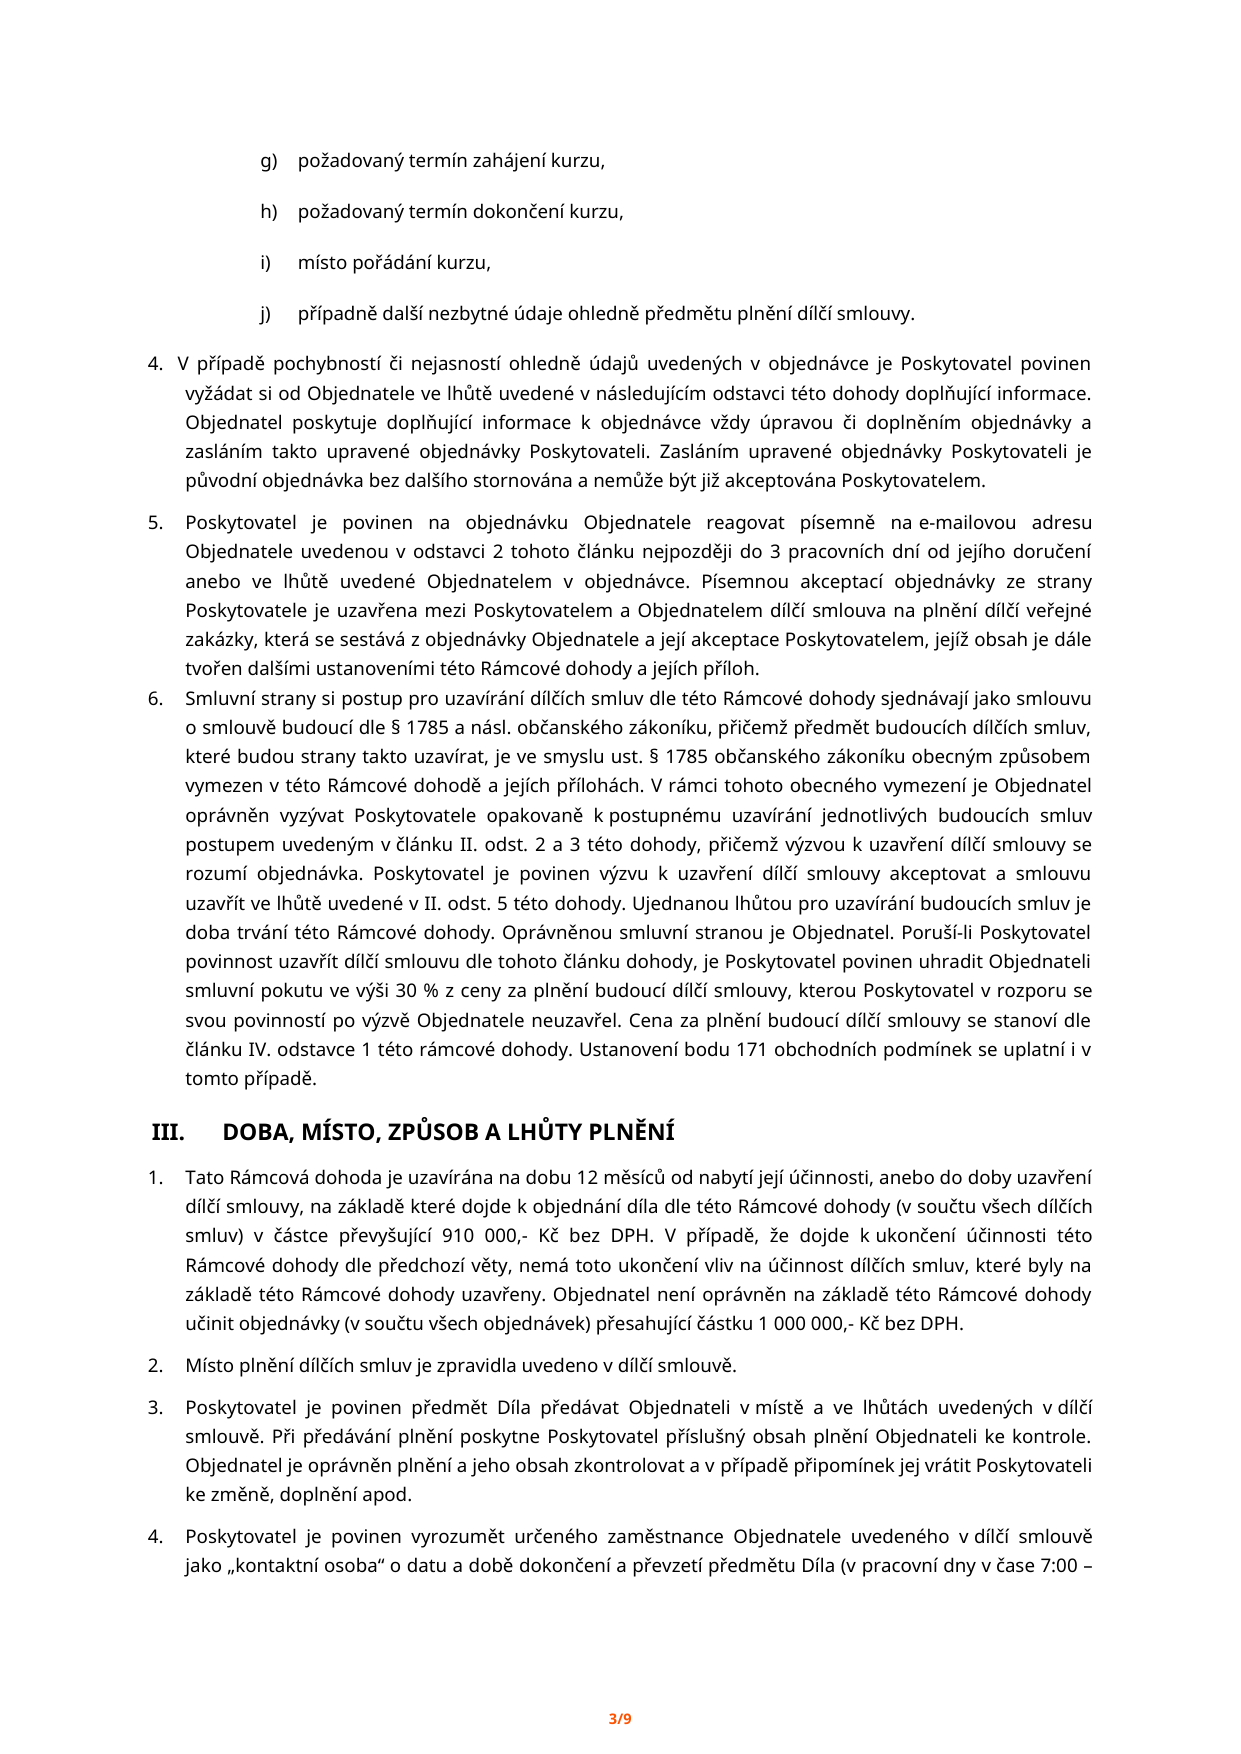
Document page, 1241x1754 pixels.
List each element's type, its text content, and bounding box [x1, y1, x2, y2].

list požadovaný termín zahájení kurzu, [260, 148, 1093, 173]
text Tato Rámcová dohoda je uzavírána na dobu 12 měsíců od nabytí její účinnosti, anebo do doby uzavření dílčí smlouvy, na základě které dojde k objednání díla dle této Rámcové dohody (v součtu všech dílčích smluv) v částce převyšující 910 000,- Kč bez DPH. V případě, že dojde k ukončení účinnosti této Rámcové dohody dle předchozí věty, nemá toto ukončení vliv na účinnost dílčích smluv, které byly na základě této Rámcové dohody uzavřeny. Objednatel není oprávněn na základě této Rámcové dohody učinit objednávky (v součtu všech objednávek) přesahující částku 1 000 000,- Kč bez DPH. [148, 1164, 1093, 1336]
list případně další nezbytné údaje ohledně předmětu plnění dílčí smlouvy. [260, 300, 1093, 325]
list místo pořádání kurzu, [260, 249, 1093, 274]
list DOBA, MÍSTO, ZPŮSOB A LHŮTY PLNĚNÍ [185, 1116, 1093, 1147]
text Místo plnění dílčích smluv je zpravidla uvedeno v dílčí smlouvě. [148, 1352, 1093, 1378]
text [148, 1523, 1093, 1578]
list V případě pochybností či nejasností ohledně údajů uvedených v objednávce je Poskytovatel povinen vyžádat si od Objednatele ve lhůtě uvedené v následujícím odstavci této dohody doplňující informace. Objednatel poskytuje doplňující informace k objednávce vždy úpravou či doplněním objednávky a zasláním takto upravené objednávky Poskytovateli. Zasláním upravené objednávky Poskytovateli je původní objednávka bez dalšího stornována a nemůže být již akceptována Poskytovatelem. [148, 351, 1093, 493]
text Poskytovatel je povinen předmět Díla předávat Objednateli v místě a ve lhůtách uvedených v dílčí smlouvě. Při předávání plnění poskytne Poskytovatel příslušný obsah plnění Objednateli ke kontrole. Objednatel je oprávněn plnění a jeho obsah zkontrolovat a v případě připomínek jej vrátit Poskytovateli ke změně, doplnění apod. [148, 1394, 1093, 1507]
list Smluvní strany si postup pro uzavírání dílčích smluv dle této Rámcové dohody sjednávají jako smlouvu o smlouvě budoucí dle § 1785 a násl. občanského zákoníku, přičemž předmět budoucích dílčích smluv, které budou strany takto uzavírat, je ve smyslu ust. § 1785 občanského zákoníku obecným způsobem vymezen v této Rámcové dohodě a jejích přílohách. V rámci tohoto obecného vymezení je Objednatel oprávněn vyzývat Poskytovatele opakovaně k postupnému uzavírání jednotlivých budoucích smluv postupem uvedeným v článku II. odst. 2 a 3 této dohody, přičemž výzvou k uzavření dílčí smlouvy se rozumí objednávka. Poskytovatel je povinen výzvu k uzavření dílčí smlouvy akceptovat a smlouvu uzavřít ve lhůtě uvedené v II. odst. 5 této dohody. Ujednanou lhůtou pro uzavírání budoucích smluv je doba trvání této Rámcové dohody. Oprávněnou smluvní stranou je Objednatel. Poruší-li Poskytovatel povinnost uzavřít dílčí smlouvu dle tohoto článku dohody, je Poskytovatel povinen uhradit Objednateli smluvní pokutu ve výši 30 % z ceny za plnění budoucí dílčí smlouvy, kterou Poskytovatel v rozporu se svou povinností po výzvě Objednatele neuzavřel. Cena za plnění budoucí dílčí smlouvy se stanoví dle článku IV. odstavce 1 této rámcové dohody. Ustanovení bodu 171 obchodních podmínek se uplatní i v tomto případě. [148, 685, 1093, 1091]
list požadovaný termín dokončení kurzu, [260, 198, 1093, 224]
list Poskytovatel je povinen na objednávku Objednatele reagovat písemně na e-mailovou adresu Objednatele uvedenou v odstavci 2 tohoto článku nejpozději do 3 pracovních dní od jejího doručení anebo ve lhůtě uvedené Objednatelem v objednávce. Písemnou akceptací objednávky ze strany Poskytovatele je uzavřena mezi Poskytovatelem a Objednatelem dílčí smlouva na plnění dílčí veřejné zakázky, která se sestává z objednávky Objednatele a její akceptace Poskytovatelem, jejíž obsah je dále tvořen dalšími ustanoveními této Rámcové dohody a jejích příloh. [148, 509, 1093, 681]
